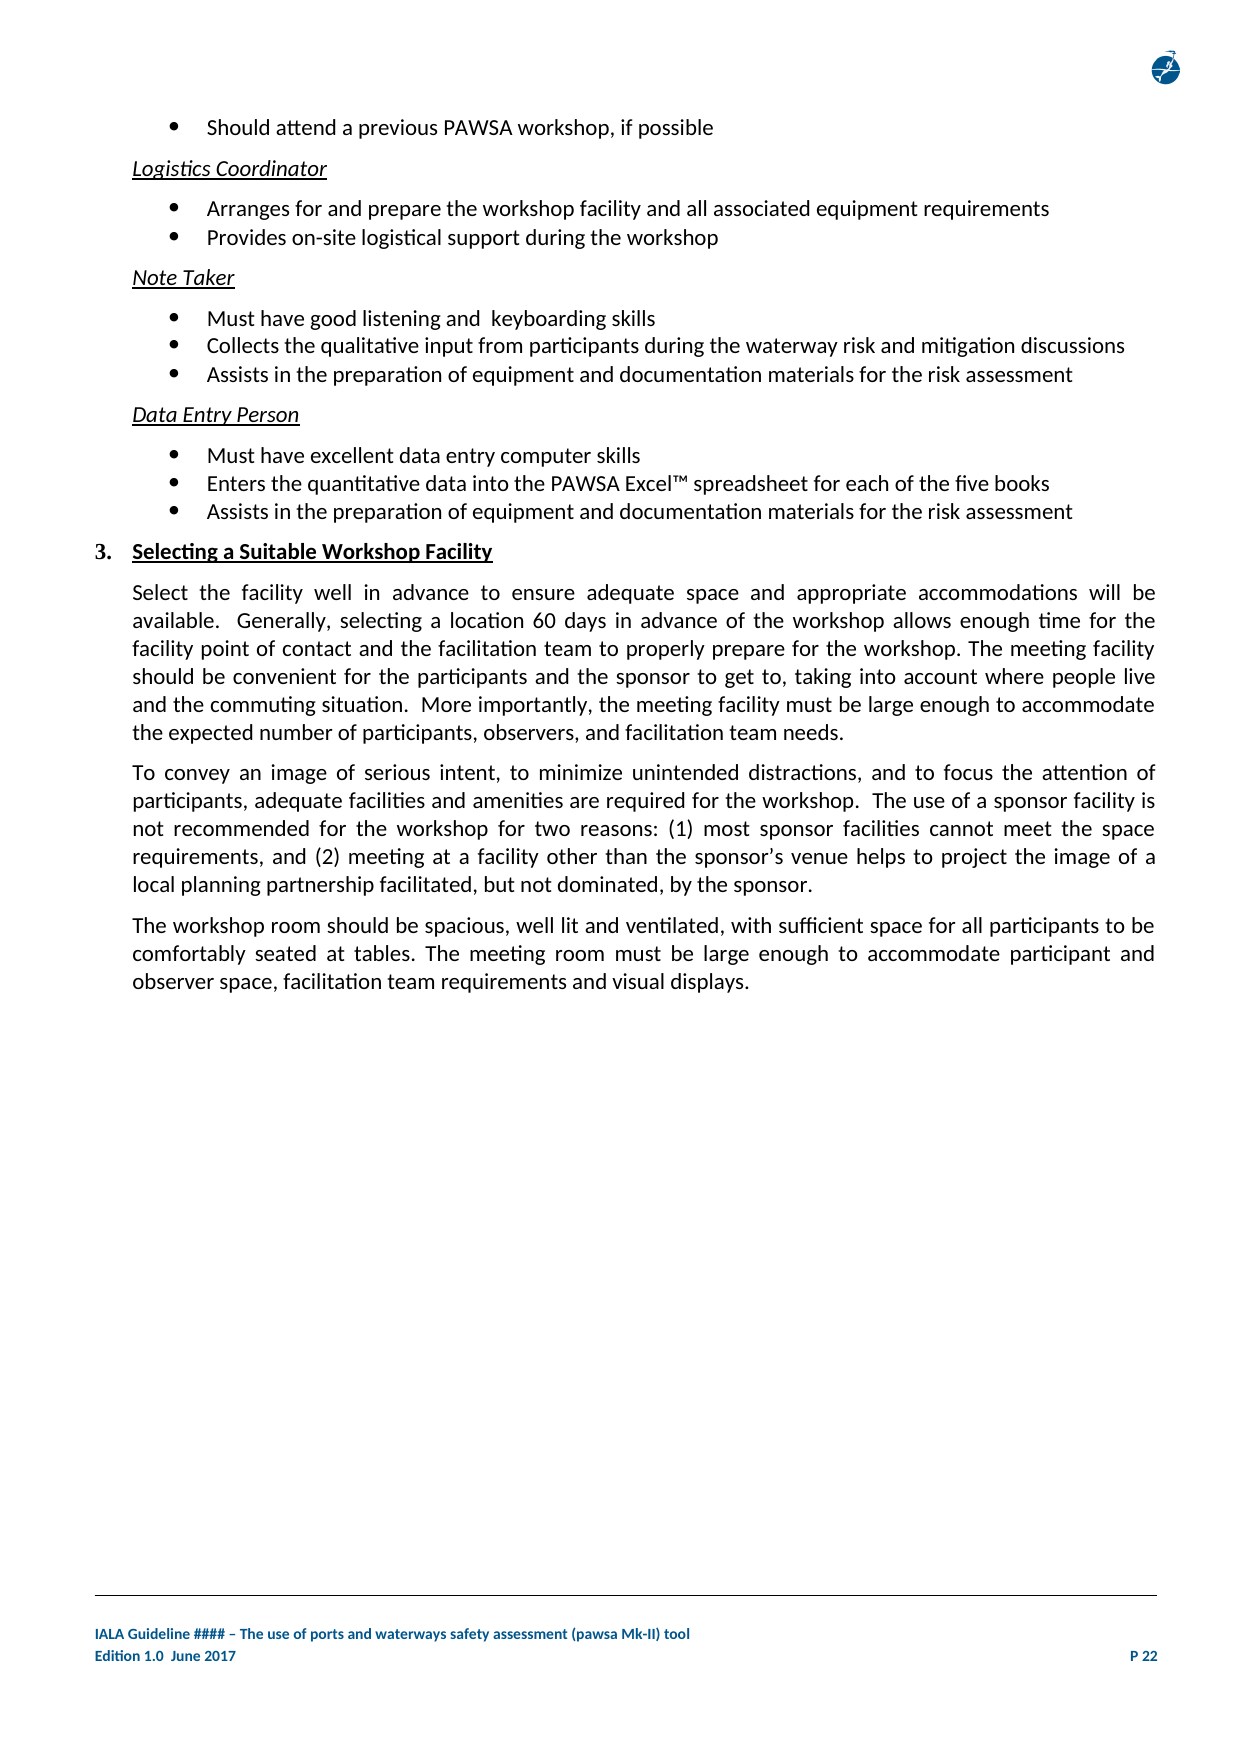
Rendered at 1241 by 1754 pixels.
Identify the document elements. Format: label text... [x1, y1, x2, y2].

list Enters the quantitative data into the PAWSA Excel™ spreadsheet for each of the five books [169, 469, 1157, 497]
list Arranges for and prepare the workshop facility and all associated equipment requirements [169, 194, 1157, 223]
text Data Entry Person [132, 400, 1157, 428]
list Provides on-site logistical support during the workshop [169, 223, 1157, 251]
list Must have excellent data entry computer skills [169, 441, 1157, 469]
text To convey an image of serious intent, to minimize unintended distractions, and to focus the attention of participants, adequate facilities and amenities are required for the workshop. The use of a sponsor facility is not recommended for the workshop for two reasons: (1) most sponsor facilities cannot meet the space requirements, and (2) meeting at a facility other than the sponsor’s venue helps to project the image of a local planning partnership facilitated, but not dominated, by the sponsor. [132, 758, 1157, 898]
list Must have good listening and keyboarding skills [169, 304, 1157, 332]
list Collects the qualitative input from participants during the waterway risk and mitigation discussions [169, 332, 1157, 360]
text Note Taker [132, 263, 1157, 291]
list Assists in the preparation of equipment and documentation materials for the risk assessment [169, 360, 1157, 388]
picture [1120, 0, 1239, 119]
text The workshop room should be spacious, well lit and ventilated, with sufficient space for all participants to be comfortably seated at tables. The meeting room must be large enough to accommodate participant and observer space, facilitation team requirements and visual displays. [132, 911, 1157, 995]
text Logistics Coordinator [132, 154, 1157, 182]
list Selecting a Suitable Workshop Facility [94, 537, 1157, 565]
text Select the facility well in advance to ensure adequate space and appropriate accommodations will be available. Generally, selecting a location 60 days in advance of the workshop allows enough time for the facility point of contact and the facilitation team to properly prepare for the workshop. The meeting facility should be convenient for the participants and the sponsor to get to, taking into account where people live and the commuting situation. More importantly, the meeting facility must be large enough to accommodate the expected number of participants, observers, and facilitation team needs. [132, 578, 1157, 746]
list Assists in the preparation of equipment and documentation materials for the risk assessment [169, 497, 1157, 525]
list Should attend a previous PAWSA workshop, if possible [169, 113, 1157, 142]
